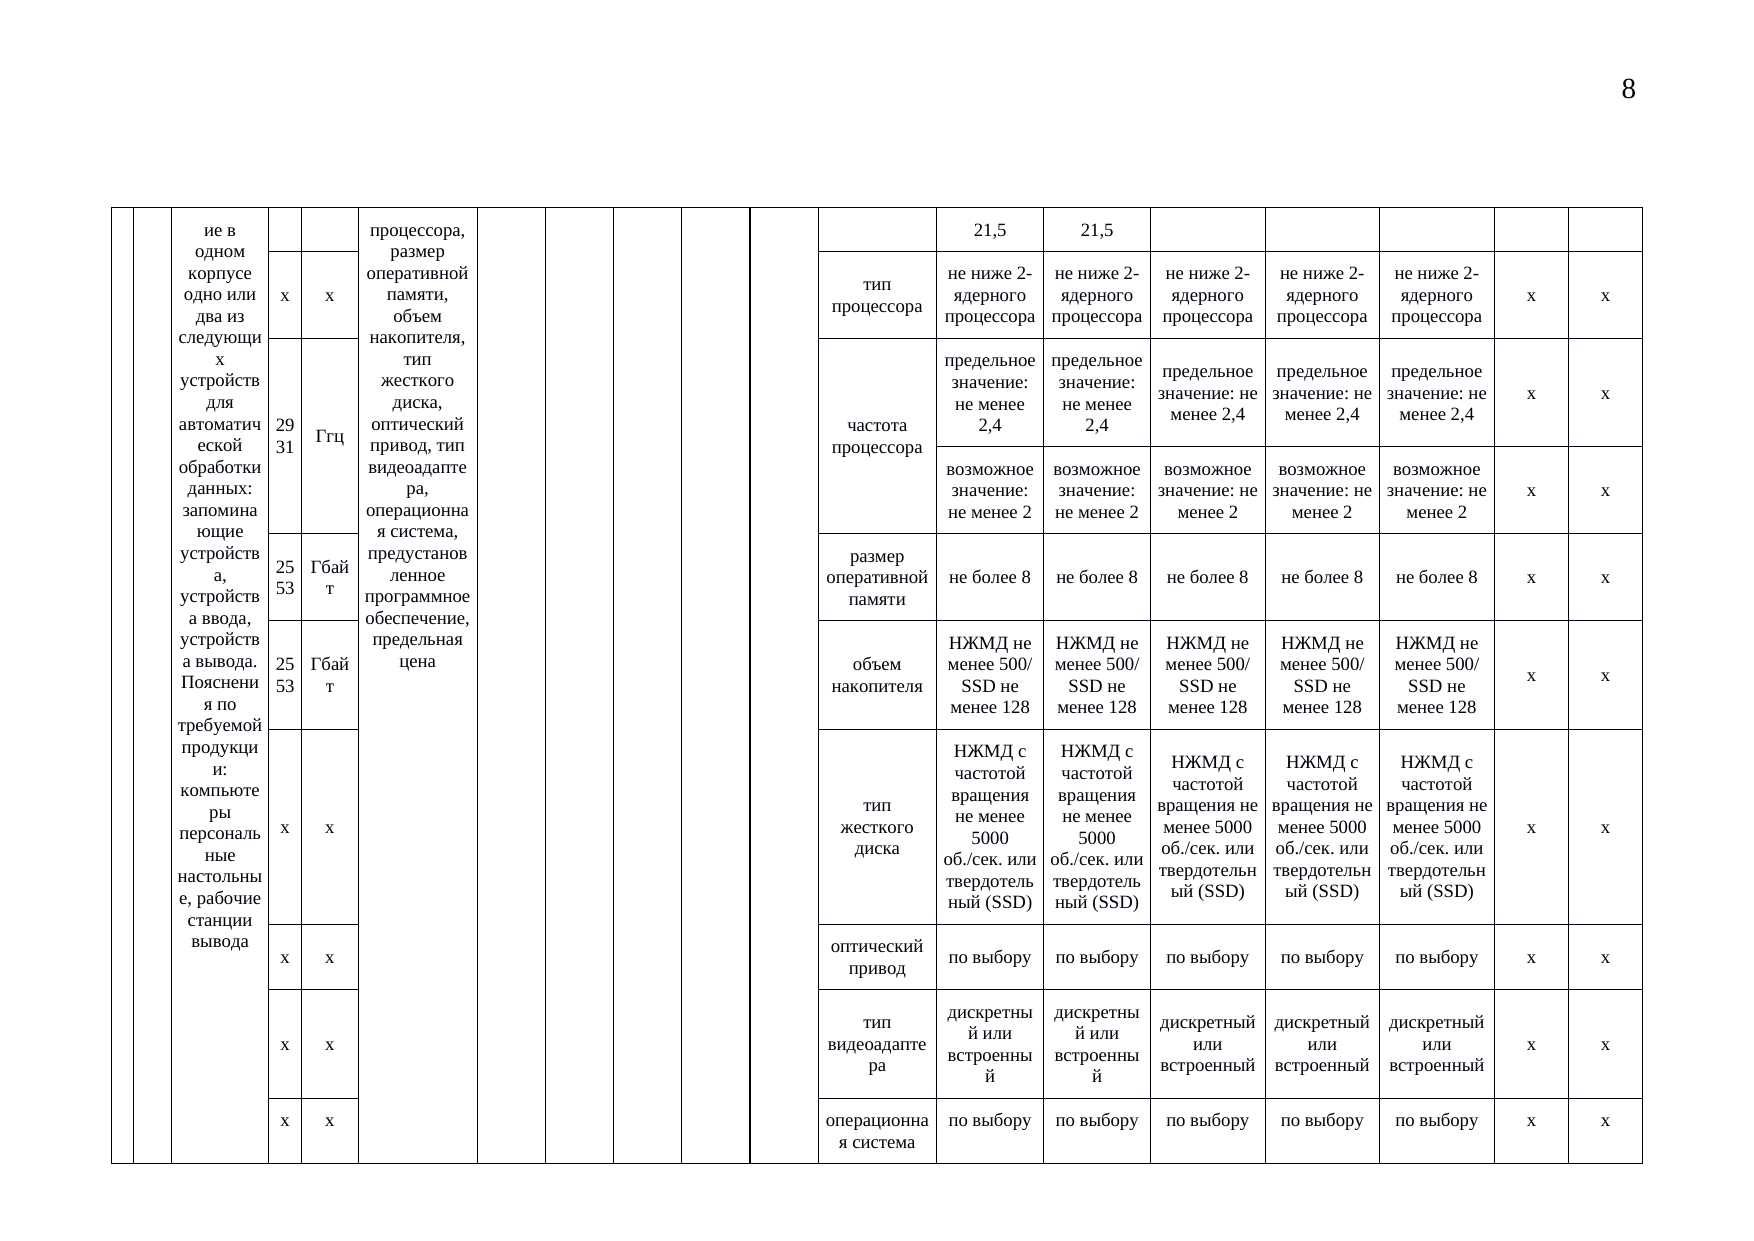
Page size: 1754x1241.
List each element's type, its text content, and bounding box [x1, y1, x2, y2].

table_cell по выбору [1380, 1099, 1494, 1163]
table_cell дискретный или встроенный [1044, 990, 1150, 1097]
table_cell x [269, 1099, 301, 1163]
table_cell 2553 [269, 621, 301, 729]
table_cell 2553 [269, 534, 301, 620]
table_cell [1044, 208, 1150, 251]
table_cell не более 8 [1044, 534, 1150, 620]
table_cell x [1495, 534, 1568, 620]
table_cell оптический привод [819, 925, 936, 989]
table_cell по выбору [1044, 925, 1150, 989]
table_cell x [302, 1099, 358, 1163]
table_cell 2931 [269, 339, 301, 533]
table_cell x [1495, 990, 1568, 1097]
table_cell НЖМД не менее 500/ SSD не менее 128 [1151, 621, 1265, 729]
table_cell x [1569, 925, 1642, 989]
table_cell предельное значение: не менее 2,4 [1380, 339, 1494, 446]
table_cell x [269, 925, 301, 989]
table_cell операционная система [819, 1099, 936, 1163]
table_cell по выбору [1151, 1099, 1265, 1163]
table_cell предельное значение: не менее 2,4 [937, 339, 1043, 446]
table_cell тип жесткого диска [819, 730, 936, 923]
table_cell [937, 208, 1043, 251]
table_cell НЖМД не менее 500/ SSD не менее 128 [1044, 621, 1150, 729]
table_cell x [269, 730, 301, 923]
table_cell частота процессора [819, 339, 936, 533]
table_cell возможное значение: не менее 2 [1044, 447, 1150, 533]
table_cell не ниже 2-ядерного процессора [1151, 252, 1265, 338]
table_cell предельное значение: не менее 2,4 [1266, 339, 1379, 446]
table_cell возможное значение: не менее 2 [937, 447, 1043, 533]
table_cell по выбору [1266, 925, 1379, 989]
table_cell x [302, 252, 358, 338]
table_cell x [269, 252, 301, 338]
table_cell НЖМД не менее 500/ SSD не менее 128 [1380, 621, 1494, 729]
table_cell x [1495, 925, 1568, 989]
table_cell НЖМД с частотой вращения не менее 5000 об./сек. или твердотельный (SSD) [1266, 730, 1379, 923]
table_cell возможное значение: не менее 2 [1380, 447, 1494, 533]
table_cell x [1569, 208, 1642, 251]
table_cell НЖМД с частотой вращения не менее 5000 об./сек. или твердотельный (SSD) [937, 730, 1043, 923]
table_cell по выбору [1044, 1099, 1150, 1163]
table_cell дискретный или встроенный [1380, 990, 1494, 1097]
table_cell не более 8 [937, 534, 1043, 620]
table_cell Гбайт [302, 621, 358, 729]
table_cell x [1495, 252, 1568, 338]
table_cell размер оперативной памяти [819, 534, 936, 620]
table_cell НЖМД не менее 500/ SSD не менее 128 [937, 621, 1043, 729]
table_cell x [1569, 252, 1642, 338]
table_cell x [1569, 730, 1642, 923]
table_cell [1151, 208, 1265, 251]
table_cell НЖМД с частотой вращения не менее 5000 об./сек. или твердотельный (SSD) [1151, 730, 1265, 923]
table_cell x [1495, 621, 1568, 729]
table_cell не ниже 2-ядерного процессора [1380, 252, 1494, 338]
table_cell не ниже 2-ядерного процессора [937, 252, 1043, 338]
table_cell x [302, 730, 358, 923]
table_cell объем накопителя [819, 621, 936, 729]
table_cell по выбору [937, 925, 1043, 989]
table_cell x [269, 990, 301, 1097]
table_cell не более 8 [1266, 534, 1379, 620]
table_cell по выбору [1266, 1099, 1379, 1163]
table_cell тип видеоадаптера [819, 990, 936, 1097]
table_cell x [1569, 990, 1642, 1097]
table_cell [1266, 208, 1379, 251]
table_cell тип процессора [819, 252, 936, 338]
table_cell предельное значение: не менее 2,4 [1151, 339, 1265, 446]
table_cell дискретный или встроенный [1151, 990, 1265, 1097]
table_cell x [1495, 208, 1568, 251]
table_cell x [1569, 621, 1642, 729]
table_cell не ниже 2-ядерного процессора [1044, 252, 1150, 338]
table_cell x [302, 990, 358, 1097]
table_cell по выбору [937, 1099, 1043, 1163]
table_cell возможное значение: не менее 2 [1151, 447, 1265, 533]
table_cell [1380, 208, 1494, 251]
table_cell по выбору [1151, 925, 1265, 989]
table_cell не более 8 [1380, 534, 1494, 620]
table_cell возможное значение: не менее 2 [1266, 447, 1379, 533]
table_cell дискретный или встроенный [1266, 990, 1379, 1097]
table_cell дискретный или встроенный [937, 990, 1043, 1097]
table_cell по выбору [1380, 925, 1494, 989]
table_cell x [1495, 339, 1568, 446]
table_cell НЖМД не менее 500/ SSD не менее 128 [1266, 621, 1379, 729]
table_cell x [1569, 534, 1642, 620]
table_cell x [1495, 447, 1568, 533]
table_cell x [1569, 447, 1642, 533]
table_cell Гбайт [302, 534, 358, 620]
table_cell x [1569, 339, 1642, 446]
table_cell Ггц [302, 339, 358, 533]
table_cell предельное значение: не менее 2,4 [1044, 339, 1150, 446]
table_cell не более 8 [1151, 534, 1265, 620]
table_cell x [302, 925, 358, 989]
table_cell x [1569, 1099, 1642, 1163]
table_cell не ниже 2-ядерного процессора [1266, 252, 1379, 338]
table_cell x [1495, 730, 1568, 923]
table_cell НЖМД с частотой вращения не менее 5000 об./сек. или твердотельный (SSD) [1044, 730, 1150, 923]
table_cell НЖМД с частотой вращения не менее 5000 об./сек. или твердотельный (SSD) [1380, 730, 1494, 923]
table_cell x [1495, 1099, 1568, 1163]
